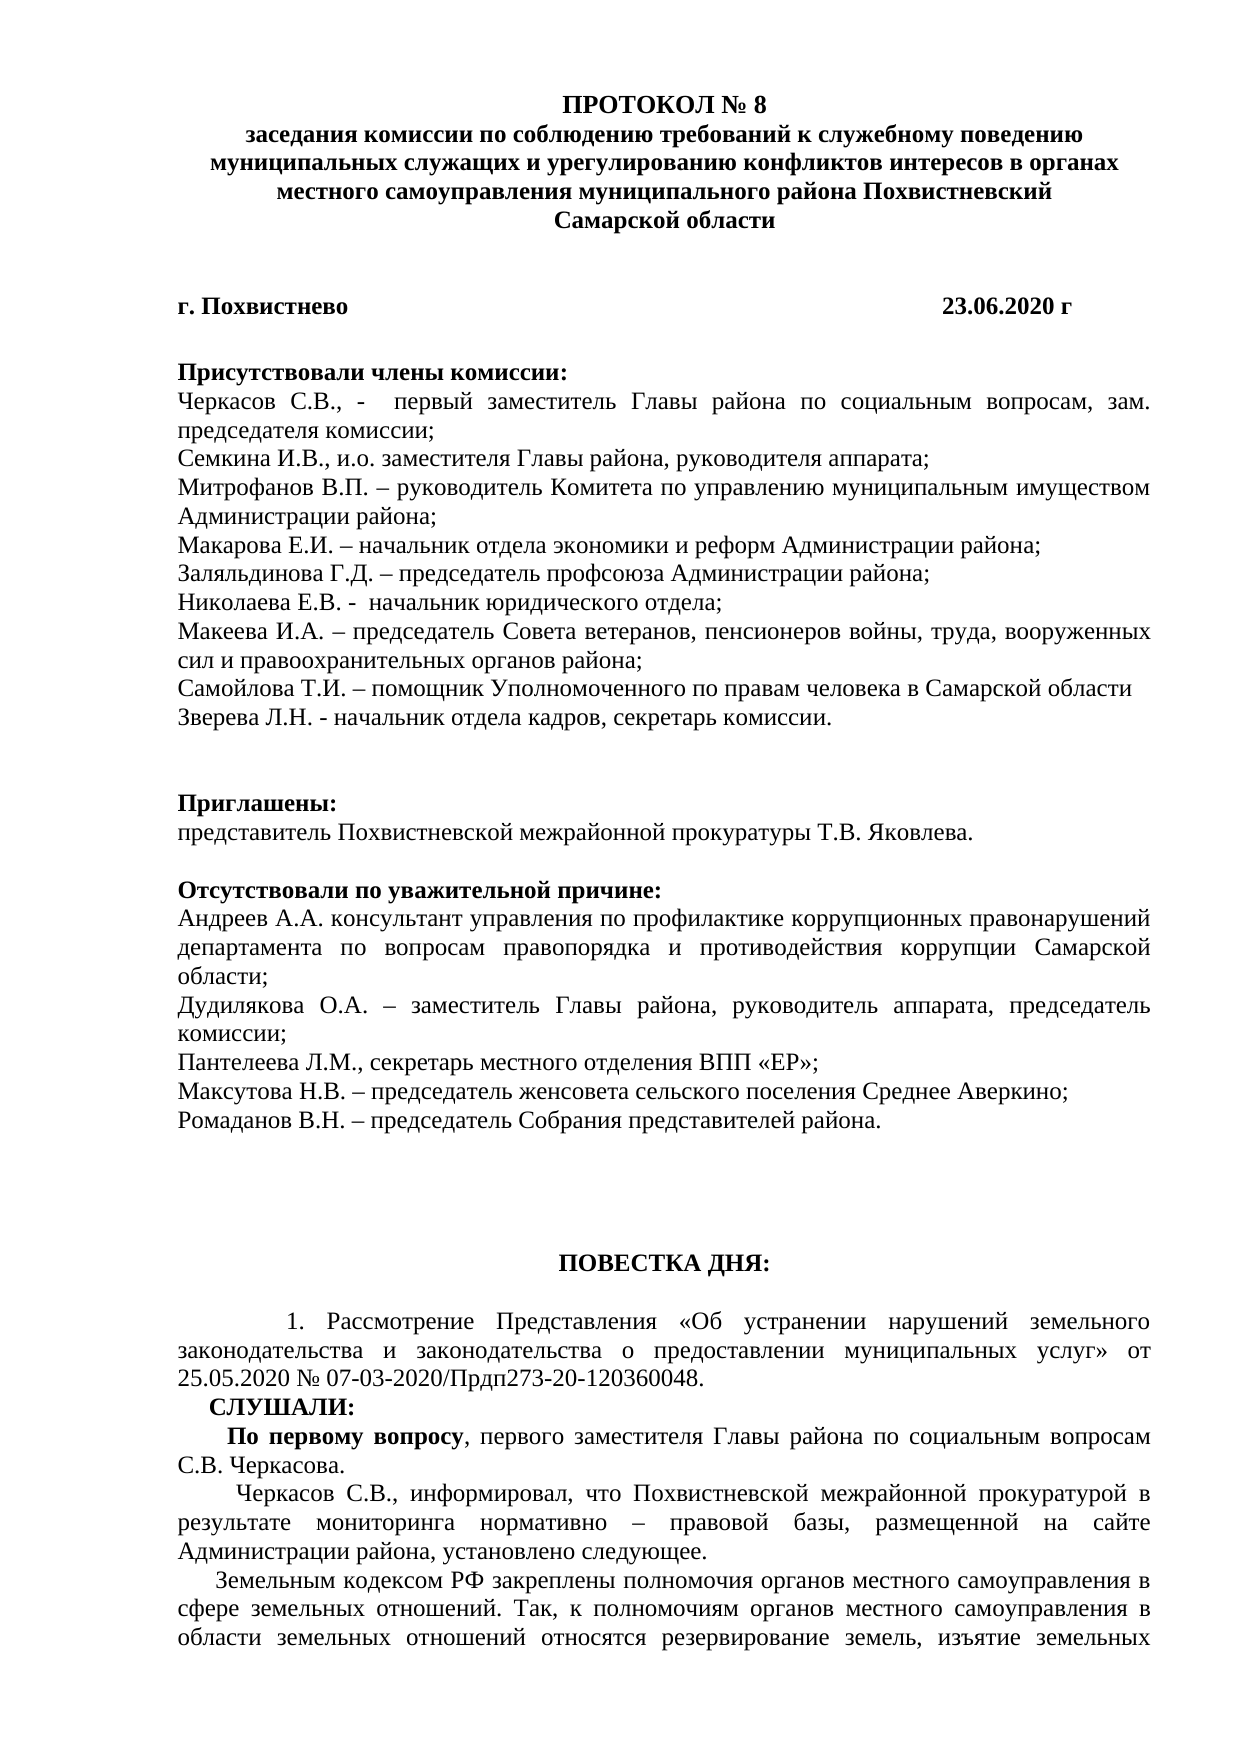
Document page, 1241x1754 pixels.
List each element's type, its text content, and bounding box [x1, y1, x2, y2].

text Семкина И.В., и.о. заместителя Главы района, руководителя аппарата; [177, 443, 1152, 472]
text Зверева Л.Н. - начальник отдела кадров, секретарь комиссии. [177, 702, 1152, 731]
text Самойлова Т.И. – помощник Уполномоченного по правам человека в Самарской области [177, 673, 1152, 702]
text ПОВЕСТКА ДНЯ: [177, 1248, 1152, 1277]
text Максутова Н.В. – председатель женсовета сельского поселения Среднее Аверкино; [177, 1076, 1152, 1105]
text Николаева Е.В. - начальник юридического отдела; [177, 587, 1152, 616]
text Ромаданов В.Н. – председатель Собрания представителей района. [177, 1105, 1152, 1133]
text Черкасов С.В., - первый заместитель Главы района по социальным вопросам, зам. председателя комиссии; [177, 386, 1152, 443]
text По первому вопросу, первого заместителя Главы района по социальным вопросам С.В. Черкасова. [177, 1421, 1152, 1478]
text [177, 1565, 1152, 1651]
text 1. Рассмотрение Представления «Об устранении нарушений земельного законодательства и законодательства о предоставлении муниципальных услуг» от 25.05.2020 № 07-03-2020/Прдп273-20-120360048. [177, 1306, 1152, 1392]
text Черкасов С.В., информировал, что Похвистневской межрайонной прокуратурой в результате мониторинга нормативно – правовой базы, размещенной на сайте Администрации района, установлено следующее. [177, 1478, 1152, 1565]
list СЛУШАЛИ: [177, 1392, 1152, 1421]
text представитель Похвистневской межрайонной прокуратуры Т.В. Яковлева. [177, 817, 1152, 846]
text Дудилякова О.А. – заместитель Главы района, руководитель аппарата, председатель комиссии; [177, 990, 1152, 1047]
text Макарова Е.И. – начальник отдела экономики и реформ Администрации района; [177, 530, 1152, 558]
text г. Похвистнево 23.06.2020 г [177, 291, 1152, 320]
text Присутствовали члены комиссии: [177, 357, 1152, 386]
text Митрофанов В.П. – руководитель Комитета по управлению муниципальным имуществом Администрации района; [177, 472, 1152, 530]
text заседания комиссии по соблюдению требований к служебному поведению муниципальных служащих и урегулированию конфликтов интересов в органах местного самоуправления муниципального района Похвистневский Самарской области [177, 119, 1152, 234]
text Отсутствовали по уважительной причине: [177, 875, 1152, 903]
text Приглашены: [177, 788, 1152, 817]
text Андреев А.А. консультант управления по профилактике коррупционных правонарушений департамента по вопросам правопорядка и противодействия коррупции Самарской области; [177, 903, 1152, 990]
text Макеева И.А. – председатель Совета ветеранов, пенсионеров войны, труда, вооруженных сил и правоохранительных органов района; [177, 616, 1152, 673]
text ПРОТОКОЛ № 8 [177, 89, 1152, 119]
text Пантелеева Л.М., секретарь местного отделения ВПП «ЕР»; [177, 1047, 1152, 1076]
text Заляльдинова Г.Д. – председатель профсоюза Администрации района; [177, 558, 1152, 587]
